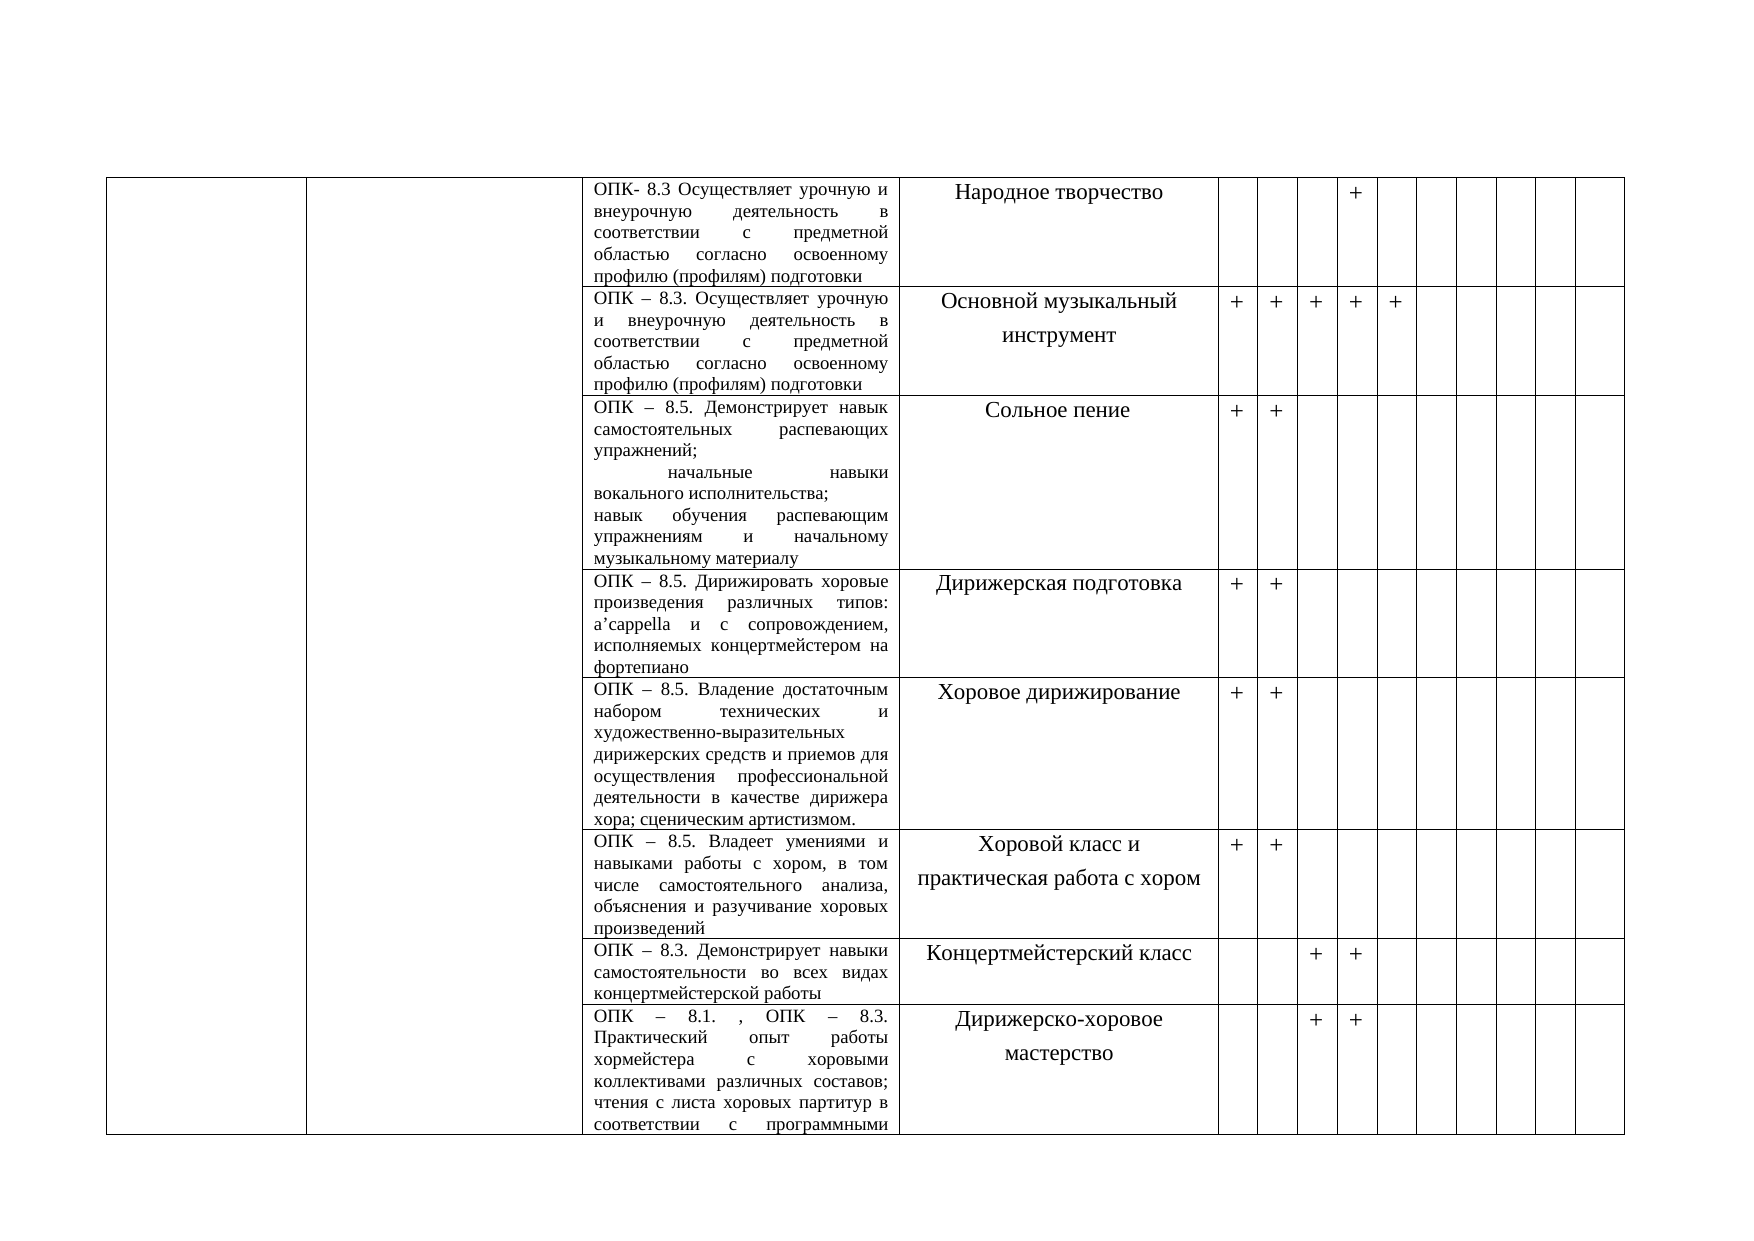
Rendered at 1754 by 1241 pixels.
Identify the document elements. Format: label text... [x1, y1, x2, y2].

table_cell + [1298, 287, 1337, 395]
table_cell [1497, 396, 1535, 568]
table_cell [1497, 178, 1535, 286]
table_cell Дирижерская подготовка [900, 570, 1218, 677]
table_cell [1576, 178, 1624, 286]
table_cell ОПК- 8.3 Осуществляет урочную и внеурочную деятельность в соответствии с предметной областью согласно освоенному профилю (профилям) подготовки [583, 178, 899, 286]
table_cell [1258, 1005, 1297, 1134]
table_cell [1497, 570, 1535, 677]
table_cell [1457, 287, 1496, 395]
table_cell [1298, 830, 1337, 938]
table_cell [1536, 939, 1575, 1004]
table_cell [1457, 939, 1496, 1004]
table_cell [1298, 396, 1337, 568]
table_cell [1457, 830, 1496, 938]
table_cell [1298, 570, 1337, 677]
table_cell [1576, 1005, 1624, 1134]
table_cell [1298, 678, 1337, 829]
table_cell [1497, 939, 1535, 1004]
table_cell ОПК – 8.3. Демонстрирует навыки самостоятельности во всех видах концертмейстерской работы [583, 939, 899, 1004]
table_cell [1219, 178, 1257, 286]
table_cell [1417, 830, 1456, 938]
table_cell [1497, 678, 1535, 829]
table_cell + [1338, 178, 1377, 286]
table_cell [1378, 830, 1416, 938]
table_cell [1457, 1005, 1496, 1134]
table_cell [1219, 939, 1257, 1004]
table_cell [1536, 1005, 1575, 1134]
table_cell [1576, 570, 1624, 677]
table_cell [583, 1005, 899, 1134]
table_cell [1576, 939, 1624, 1004]
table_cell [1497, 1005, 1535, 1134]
table_cell [1576, 287, 1624, 395]
table_cell [1457, 396, 1496, 568]
table_cell + [1219, 287, 1257, 395]
table_cell [1378, 939, 1416, 1004]
table_cell + [1258, 830, 1297, 938]
table_cell + [1298, 939, 1337, 1004]
table_cell + [1338, 287, 1377, 395]
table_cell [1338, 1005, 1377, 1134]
table_cell + [1258, 287, 1297, 395]
table_cell ОПК – 8.5. Владеет умениями и навыками работы с хором, в том числе самостоятельного анализа, объяснения и разучивание хоровых произведений [583, 830, 899, 938]
table_cell [1497, 287, 1535, 395]
table_cell [1457, 178, 1496, 286]
table_cell [1536, 678, 1575, 829]
table_cell [1338, 396, 1377, 568]
table_cell [1258, 178, 1297, 286]
table_cell [1536, 287, 1575, 395]
table_cell [1338, 830, 1377, 938]
table_cell [1417, 939, 1456, 1004]
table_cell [900, 1005, 1218, 1134]
table_cell + [1258, 678, 1297, 829]
table_cell Хоровой класс и практическая работа с хором [900, 830, 1218, 938]
table_cell ОПК – 8.5. Владение достаточным набором технических и художественно-выразительных дирижерских средств и приемов для осуществления профессиональной деятельности в качестве дирижера хора; сценическим артистизмом. [583, 678, 899, 829]
table_cell [1536, 178, 1575, 286]
table_cell [1457, 678, 1496, 829]
table_cell ОПК – 8.5. Дирижировать хоровые произведения различных типов: a’cappella и с сопровождением, исполняемых концертмейстером на фортепиано [583, 570, 899, 677]
table_cell + [1258, 570, 1297, 677]
table_cell [1378, 396, 1416, 568]
table_cell [1417, 287, 1456, 395]
table_cell + [1219, 570, 1257, 677]
table_cell ОПК – 8.5. Демонстрирует навык самостоятельных распевающих упражнений; начальные навыки вокального исполнительства; навык обучения распевающим упражнениям и начальному музыкальному материалу [583, 396, 899, 568]
table_cell Основной музыкальный инструмент [900, 287, 1218, 395]
table_cell [1536, 570, 1575, 677]
table_cell Концертмейстерский класс [900, 939, 1218, 1004]
table_cell [1417, 678, 1456, 829]
table_cell [1417, 178, 1456, 286]
table_cell [1576, 396, 1624, 568]
table_cell ОПК – 8.3. Осуществляет урочную и внеурочную деятельность в соответствии с предметной областью согласно освоенному профилю (профилям) подготовки [583, 287, 899, 395]
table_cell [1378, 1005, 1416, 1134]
table_cell + [1219, 830, 1257, 938]
table_cell [1497, 830, 1535, 938]
table_cell + [1378, 287, 1416, 395]
table_cell [1378, 570, 1416, 677]
table_cell [1338, 570, 1377, 677]
table_cell [1417, 570, 1456, 677]
table_cell + [1258, 396, 1297, 568]
table_cell [1378, 178, 1416, 286]
table_cell + [1219, 678, 1257, 829]
table_cell Хоровое дирижирование [900, 678, 1218, 829]
table_cell + [1338, 939, 1377, 1004]
table_cell [1576, 678, 1624, 829]
table_cell [1378, 678, 1416, 829]
table_cell [1576, 830, 1624, 938]
table_cell Сольное пение [900, 396, 1218, 568]
table_cell [1457, 570, 1496, 677]
table_cell + [1219, 396, 1257, 568]
table_cell [1338, 678, 1377, 829]
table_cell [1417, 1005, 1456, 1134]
table_cell [1536, 830, 1575, 938]
table_cell [1219, 1005, 1257, 1134]
table_cell [1536, 396, 1575, 568]
table_cell [1417, 396, 1456, 568]
table_cell Народное творчество [900, 178, 1218, 286]
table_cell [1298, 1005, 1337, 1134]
table_cell [1258, 939, 1297, 1004]
table_cell [1298, 178, 1337, 286]
